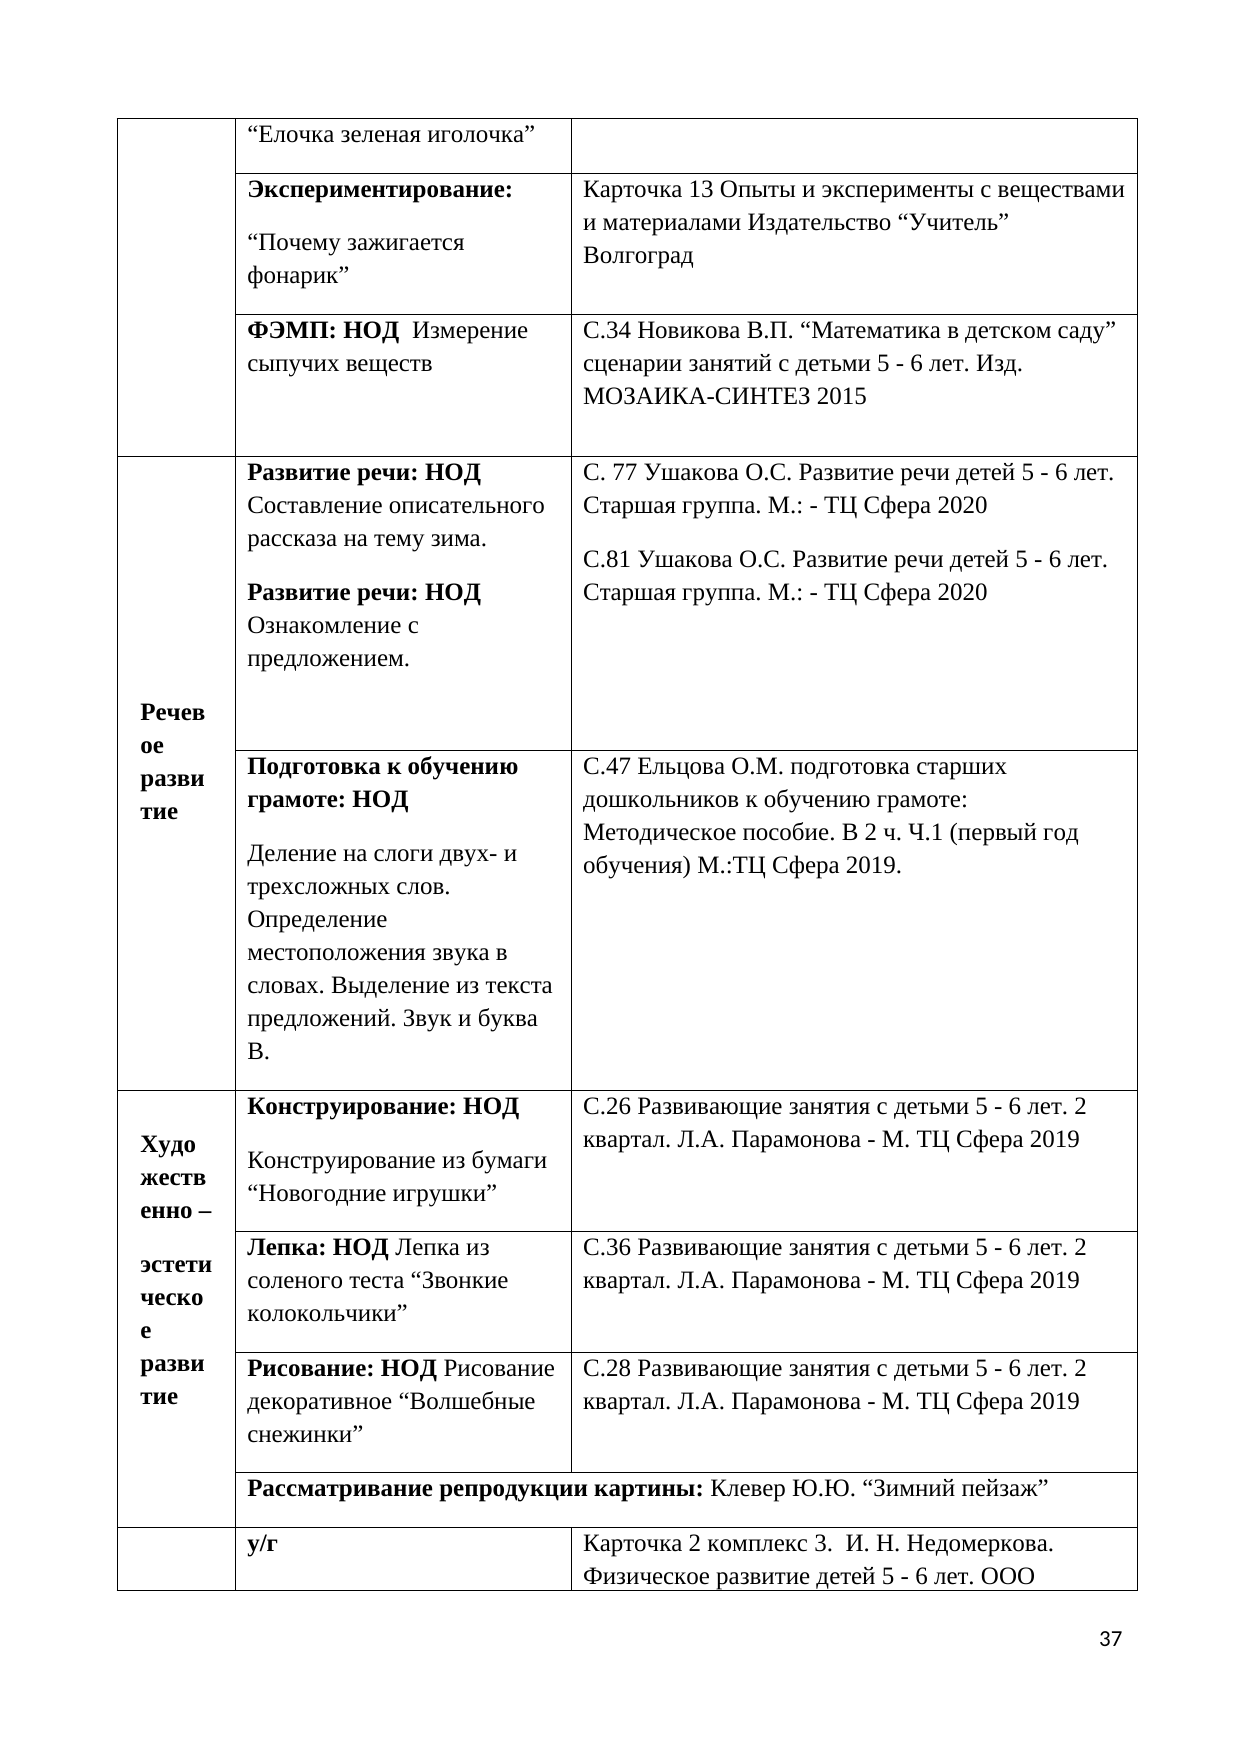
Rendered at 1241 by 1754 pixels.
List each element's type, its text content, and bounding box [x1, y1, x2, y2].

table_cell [572, 119, 1137, 173]
table_cell Художественно – эстетическое развитие [118, 1091, 235, 1527]
table_cell С.34 Новикова В.П. “Математика в детском саду” сценарии занятий с детьми 5 - 6 лет. Изд. МОЗАИКА-СИНТЕЗ 2015 [572, 315, 1137, 456]
table_cell С.47 Ельцова О.М. подготовка старших дошкольников к обучению грамоте: Методическое пособие. В 2 ч. Ч.1 (первый год обучения) М.:ТЦ Сфера 2019. [572, 751, 1137, 1090]
table_cell С.26 Развивающие занятия с детьми 5 - 6 лет. 2 квартал. Л.А. Парамонова - М. ТЦ Сфера 2019 [572, 1091, 1137, 1231]
table_cell С.28 Развивающие занятия с детьми 5 - 6 лет. 2 квартал. Л.А. Парамонова - М. ТЦ Сфера 2019 [572, 1353, 1137, 1472]
table_cell С. 77 Ушакова О.С. Развитие речи детей 5 - 6 лет. Старшая группа. М.: - ТЦ Сфера 2020 С.81 Ушакова О.С. Развитие речи детей 5 - 6 лет. Старшая группа. М.: - ТЦ Сфера 2020 [572, 457, 1137, 750]
table_cell Речевое развитие [118, 457, 235, 1090]
table_cell Конструирование: НОД Конструирование из бумаги “Новогодние игрушки” [236, 1091, 571, 1231]
table_cell Рассматривание репродукции картины: Клевер Ю.Ю. “Зимний пейзаж” [236, 1473, 1137, 1527]
table_cell [118, 1528, 235, 1589]
table_cell Развитие речи: НОД Составление описательного рассказа на тему зима. Развитие речи: НОД Ознакомление с предложением. [236, 457, 571, 750]
table_cell Рисование: НОД Рисование декоративное “Волшебные снежинки” [236, 1353, 571, 1472]
table_cell Карточка 13 Опыты и эксперименты с веществами и материалами Издательство “Учитель” Волгоград [572, 174, 1137, 314]
table_cell ФЭМП: НОД Измерение сыпучих веществ [236, 315, 571, 456]
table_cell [572, 1528, 1137, 1589]
table_cell Подготовка к обучению грамоте: НОД Деление на слоги двух- и трехсложных слов. Определение местоположения звука в словах. Выделение из текста предложений. Звук и буква В. [236, 751, 571, 1090]
table_cell Лепка: НОД Лепка из соленого теста “Звонкие колокольчики” [236, 1232, 571, 1352]
table_cell у/г [236, 1528, 571, 1589]
table_cell Экспериментирование: “Почему зажигается фонарик” [236, 174, 571, 314]
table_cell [236, 119, 571, 173]
table_cell С.36 Развивающие занятия с детьми 5 - 6 лет. 2 квартал. Л.А. Парамонова - М. ТЦ Сфера 2019 [572, 1232, 1137, 1352]
